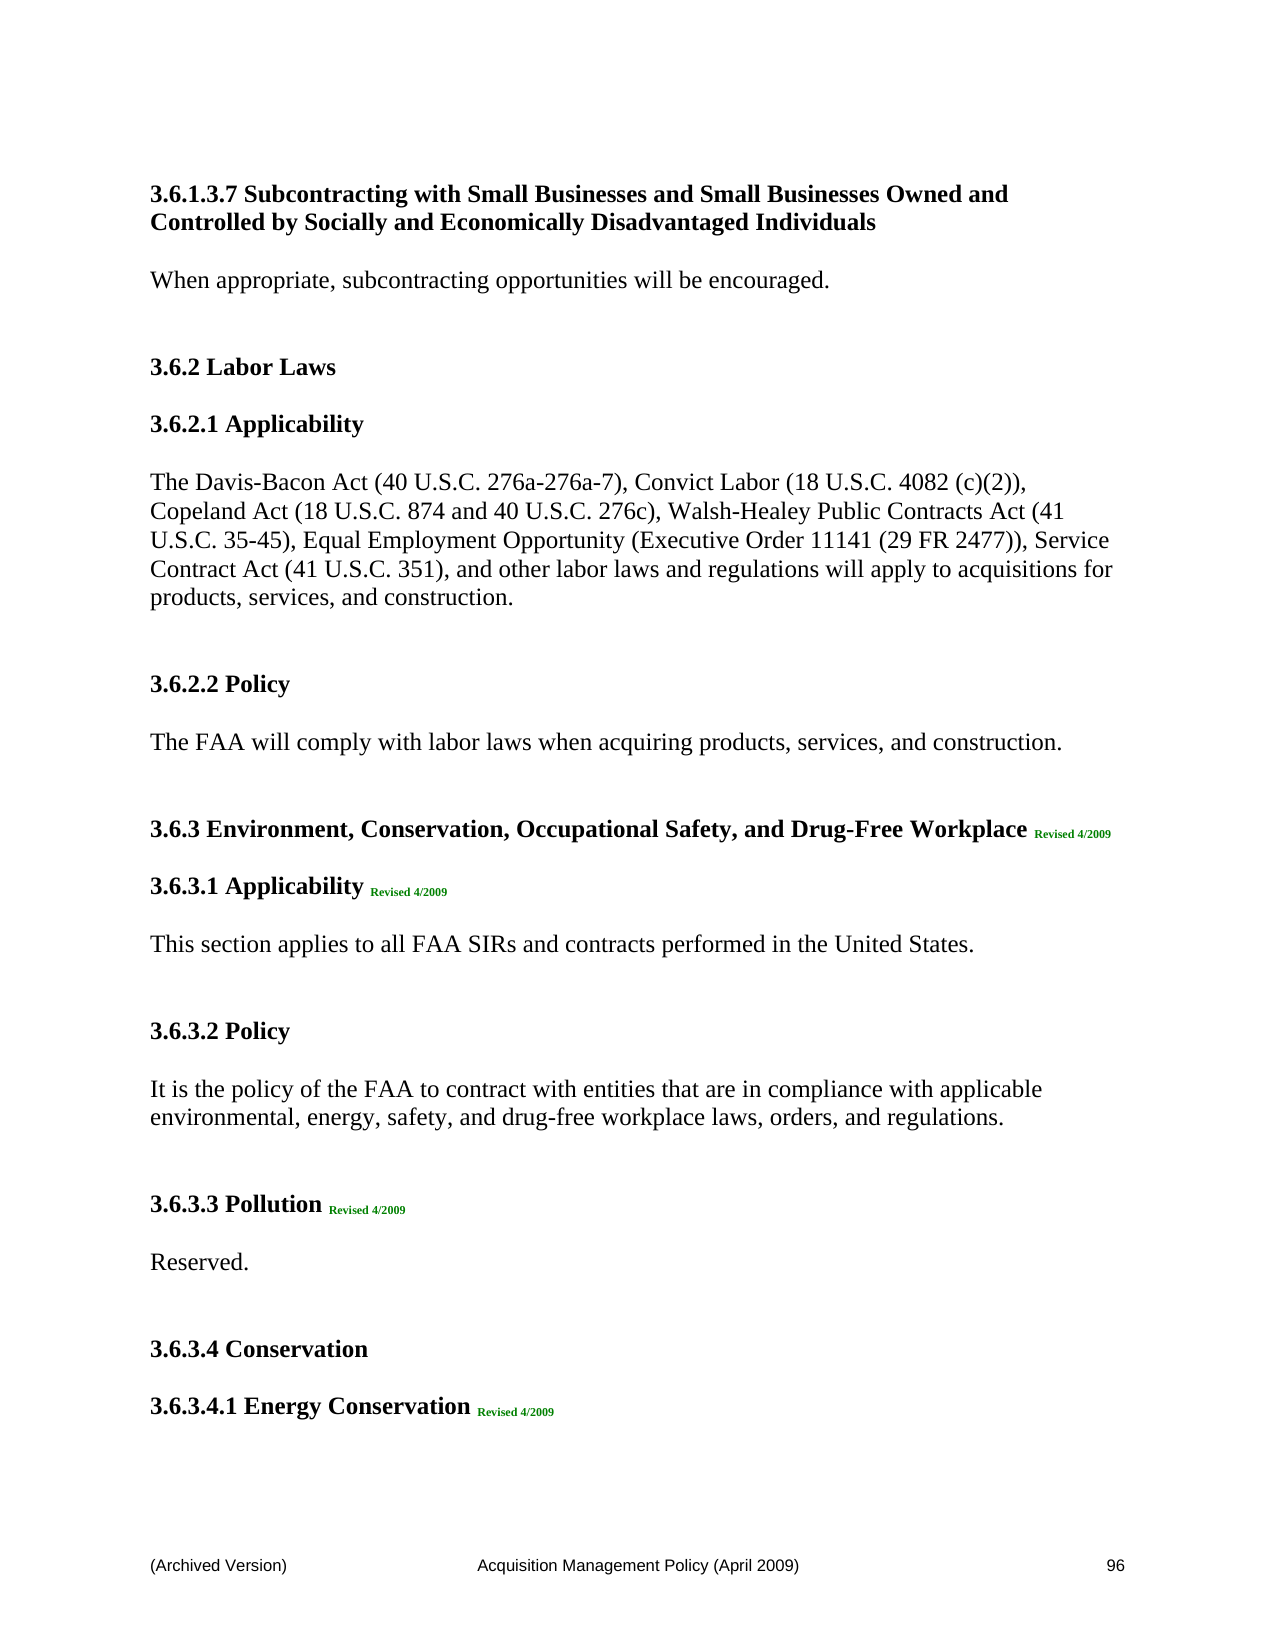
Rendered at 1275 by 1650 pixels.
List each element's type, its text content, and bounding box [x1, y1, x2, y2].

text It is the policy of the FAA to contract with entities that are in compliance with applicable environmental, energy, safety, and drug-free workplace laws, orders, and regulations. [150, 1074, 1125, 1131]
text 3.6.3 Environment, Conservation, Occupational Safety, and Drug-Free Workplace Revised 4/2009 [150, 785, 1125, 842]
text 3.6.3.1 Applicability Revised 4/2009 [150, 842, 1125, 900]
text 3.6.3.4 Conservation [150, 1305, 1125, 1362]
text 3.6.2.2 Policy [150, 640, 1125, 698]
text The Davis-Bacon Act (40 U.S.C. 276a-276a-7), Convict Labor (18 U.S.C. 4082 (c)(2)), Copeland Act (18 U.S.C. 874 and 40 U.S.C. 276c), Walsh-Healey Public Contracts Act (41 U.S.C. 35-45), Equal Employment Opportunity (Executive Order 11141 (29 FR 2477)), Service Contract Act (41 U.S.C. 351), and other labor laws and regulations will apply to acquisitions for products, services, and construction. [150, 467, 1125, 611]
text The FAA will comply with labor laws when acquiring products, services, and construction. [150, 727, 1125, 756]
text 3.6.2.1 Applicability [150, 381, 1125, 438]
text Reserved. [150, 1247, 1125, 1276]
text This section applies to all FAA SIRs and contracts performed in the United States. [150, 929, 1125, 958]
text 3.6.1.3.7 Subcontracting with Small Businesses and Small Businesses Owned and Controlled by Socially and Economically Disadvantaged Individuals [150, 150, 1125, 236]
text 3.6.3.2 Policy [150, 987, 1125, 1044]
text When appropriate, subcontracting opportunities will be encouraged. [150, 265, 1125, 294]
text 3.6.2 Labor Laws [150, 323, 1125, 381]
text 3.6.3.4.1 Energy Conservation Revised 4/2009 [150, 1362, 1125, 1420]
text 3.6.3.3 Pollution Revised 4/2009 [150, 1160, 1125, 1218]
